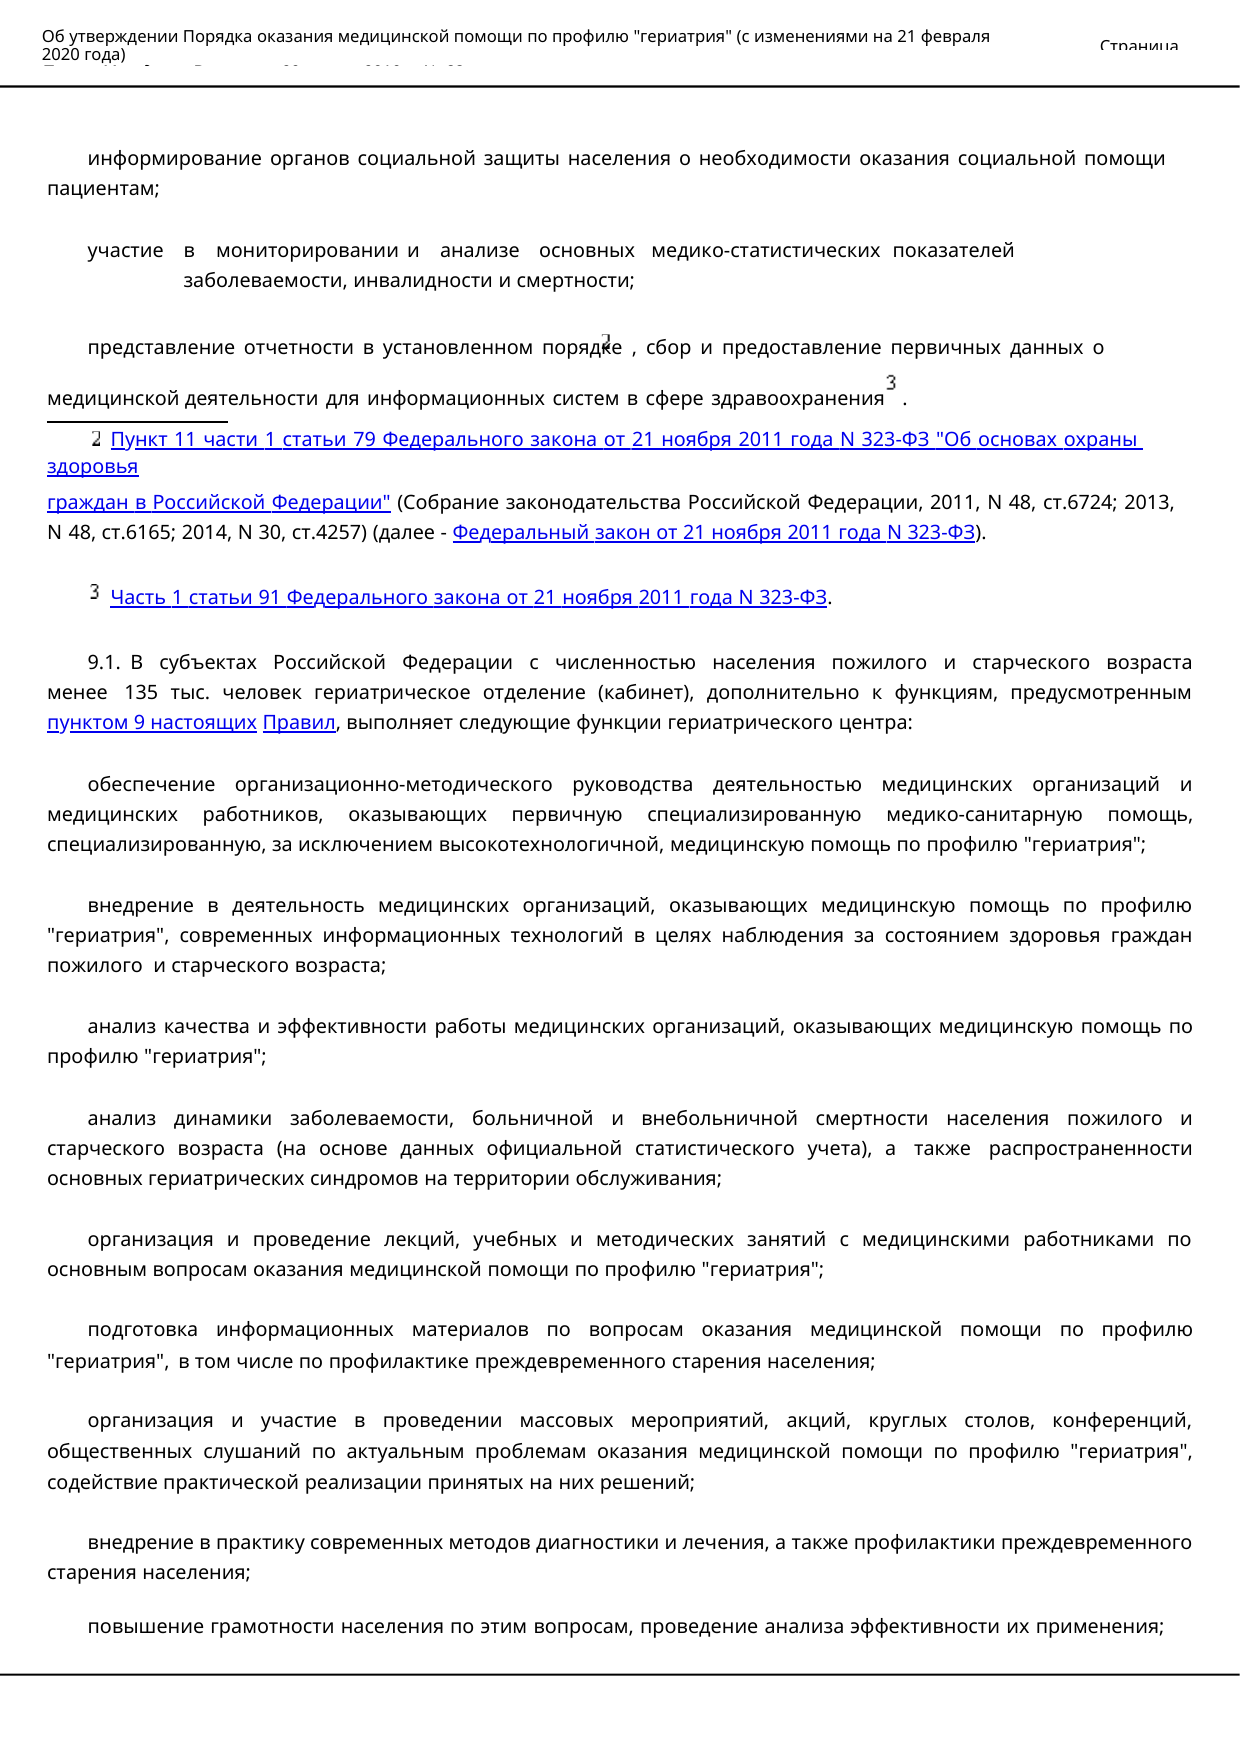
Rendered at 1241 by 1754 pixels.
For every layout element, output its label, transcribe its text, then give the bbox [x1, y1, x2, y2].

text анализ динамики заболеваемости, больничной и внебольничной смертности населения пожилого и старческого возраста (на основе данных официальной статистического учета), а также распространенности основных гериатрических синдромов на территории обслуживания; [47, 1104, 1193, 1191]
picture [884, 369, 902, 406]
text подготовка информационных материалов по вопросам оказания медицинской помощи по профилю "гериатрия", в том числе по профилактике преждевременного старения населения; [47, 1315, 1193, 1374]
text граждан в Российской Федерации" (Собрание законодательства Российской Федерации, 2011, N 48, ст.6724; 2013, N 48, ст.6165; 2014, N 30, ст.4257) (далее - Федеральный закон от 21 ноября 2011 года N 323-ФЗ). [47, 488, 1192, 545]
text Часть 1 статьи 91 Федерального закона от 21 ноября 2011 года N 323-ФЗ. [110, 583, 1205, 610]
text организация и участие в проведении массовых мероприятий, акций, круглых столов, конференций, общественных слушаний по актуальным проблемам оказания медицинской помощи по профилю "гериатрия", содействие практической реализации принятых на них решений; [47, 1407, 1194, 1496]
text участие в мониторировании и анализе основных медико-статистических показателей заболеваемости, инвалидности и смертности; [47, 236, 1193, 293]
text представление отчетности в установленном порядке , сбор и предоставление первичных данных о медицинской деятельности для информационных систем в сфере здравоохранения. [47, 333, 1205, 411]
text Пункт 11 части 1 статьи 79 Федерального закона от 21 ноября 2011 года N 323-ФЗ "Об основах охраны здоровья [47, 425, 1205, 479]
picture [92, 431, 100, 446]
text внедрение в практику современных методов диагностики и лечения, а также профилактики преждевременного старения населения; [47, 1529, 1193, 1586]
list В субъектах Российской Федерации с численностью населения пожилого и старческого возраста менее 135 тыс. человек гериатрическое отделение (кабинет), дополнительно к функциям, предусмотренным пунктом 9 настоящих Правил, выполняет следующие функции гериатрического центра: [47, 649, 1193, 735]
picture [90, 584, 99, 599]
text внедрение в деятельность медицинских организаций, оказывающих медицинскую помощь по профилю "гериатрия", современных информационных технологий в целях наблюдения за состоянием здоровья граждан пожилого и старческого возраста; [47, 891, 1193, 978]
text информирование органов социальной защиты населения о необходимости оказания социальной помощи пациентам; [47, 144, 1192, 201]
text обеспечение организационно-методического руководства деятельностью медицинских организаций и медицинских работников, оказывающих первичную специализированную медико-санитарную помощь, специализированную, за исключением высокотехнологичной, медицинскую помощь по профилю "гериатрия"; [47, 770, 1194, 857]
text организация и проведение лекций, учебных и методических занятий с медицинскими работниками по основным вопросам оказания медицинской помощи по профилю "гериатрия"; [47, 1226, 1193, 1282]
text анализ качества и эффективности работы медицинских организаций, оказывающих медицинскую помощь по профилю "гериатрия"; [47, 1013, 1193, 1069]
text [87, 1593, 1205, 1643]
